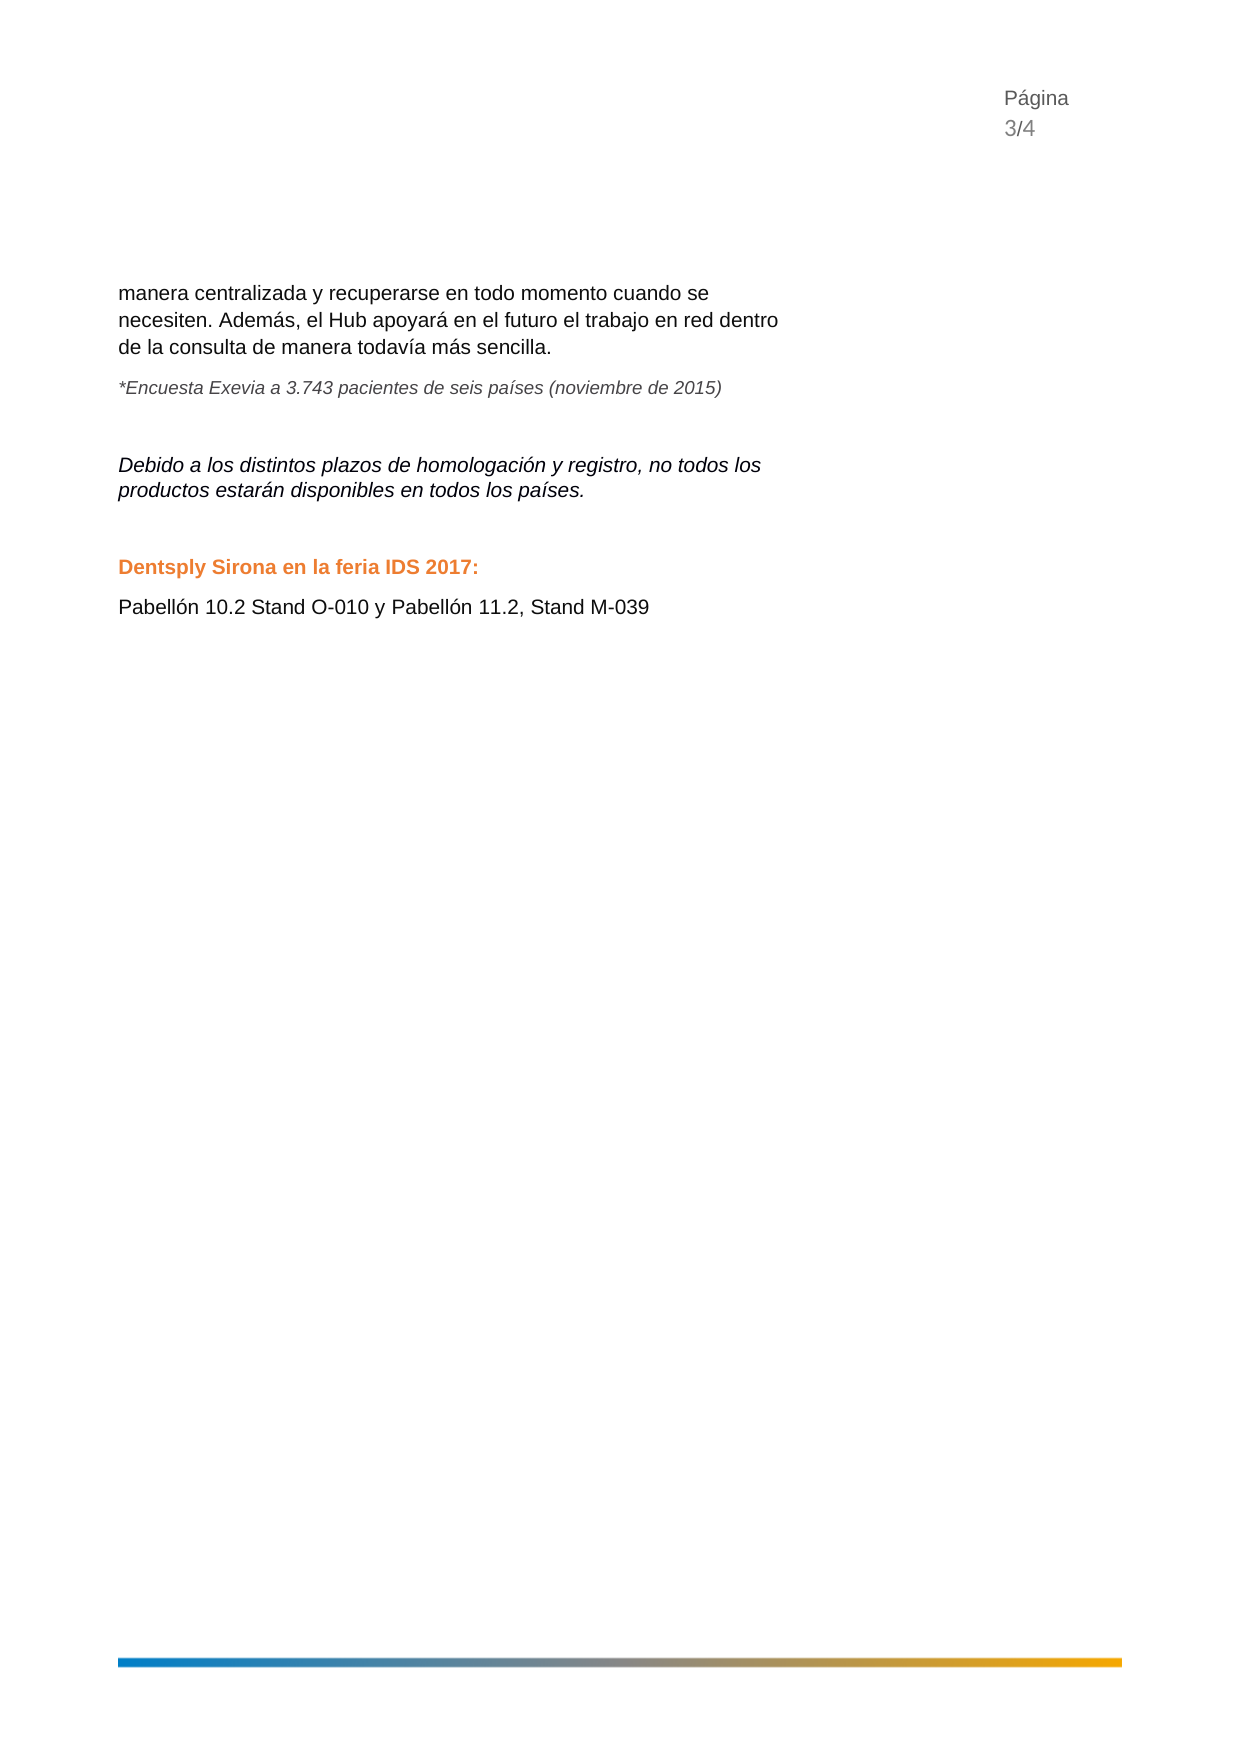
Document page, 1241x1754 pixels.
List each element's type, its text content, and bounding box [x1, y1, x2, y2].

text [118, 277, 798, 359]
picture [118, 1653, 1122, 1673]
text Dentsply Sirona en la feria IDS 2017: [118, 552, 798, 579]
text *Encuesta Exevia a 3.743 pacientes de seis países (noviembre de 2015) [118, 371, 798, 398]
text Pabellón 10.2 Stand O-010 y Pabellón 11.2, Stand M-039 [118, 591, 798, 618]
text Debido a los distintos plazos de homologación y registro, no todos los productos estarán disponibles en todos los países. [118, 452, 798, 502]
